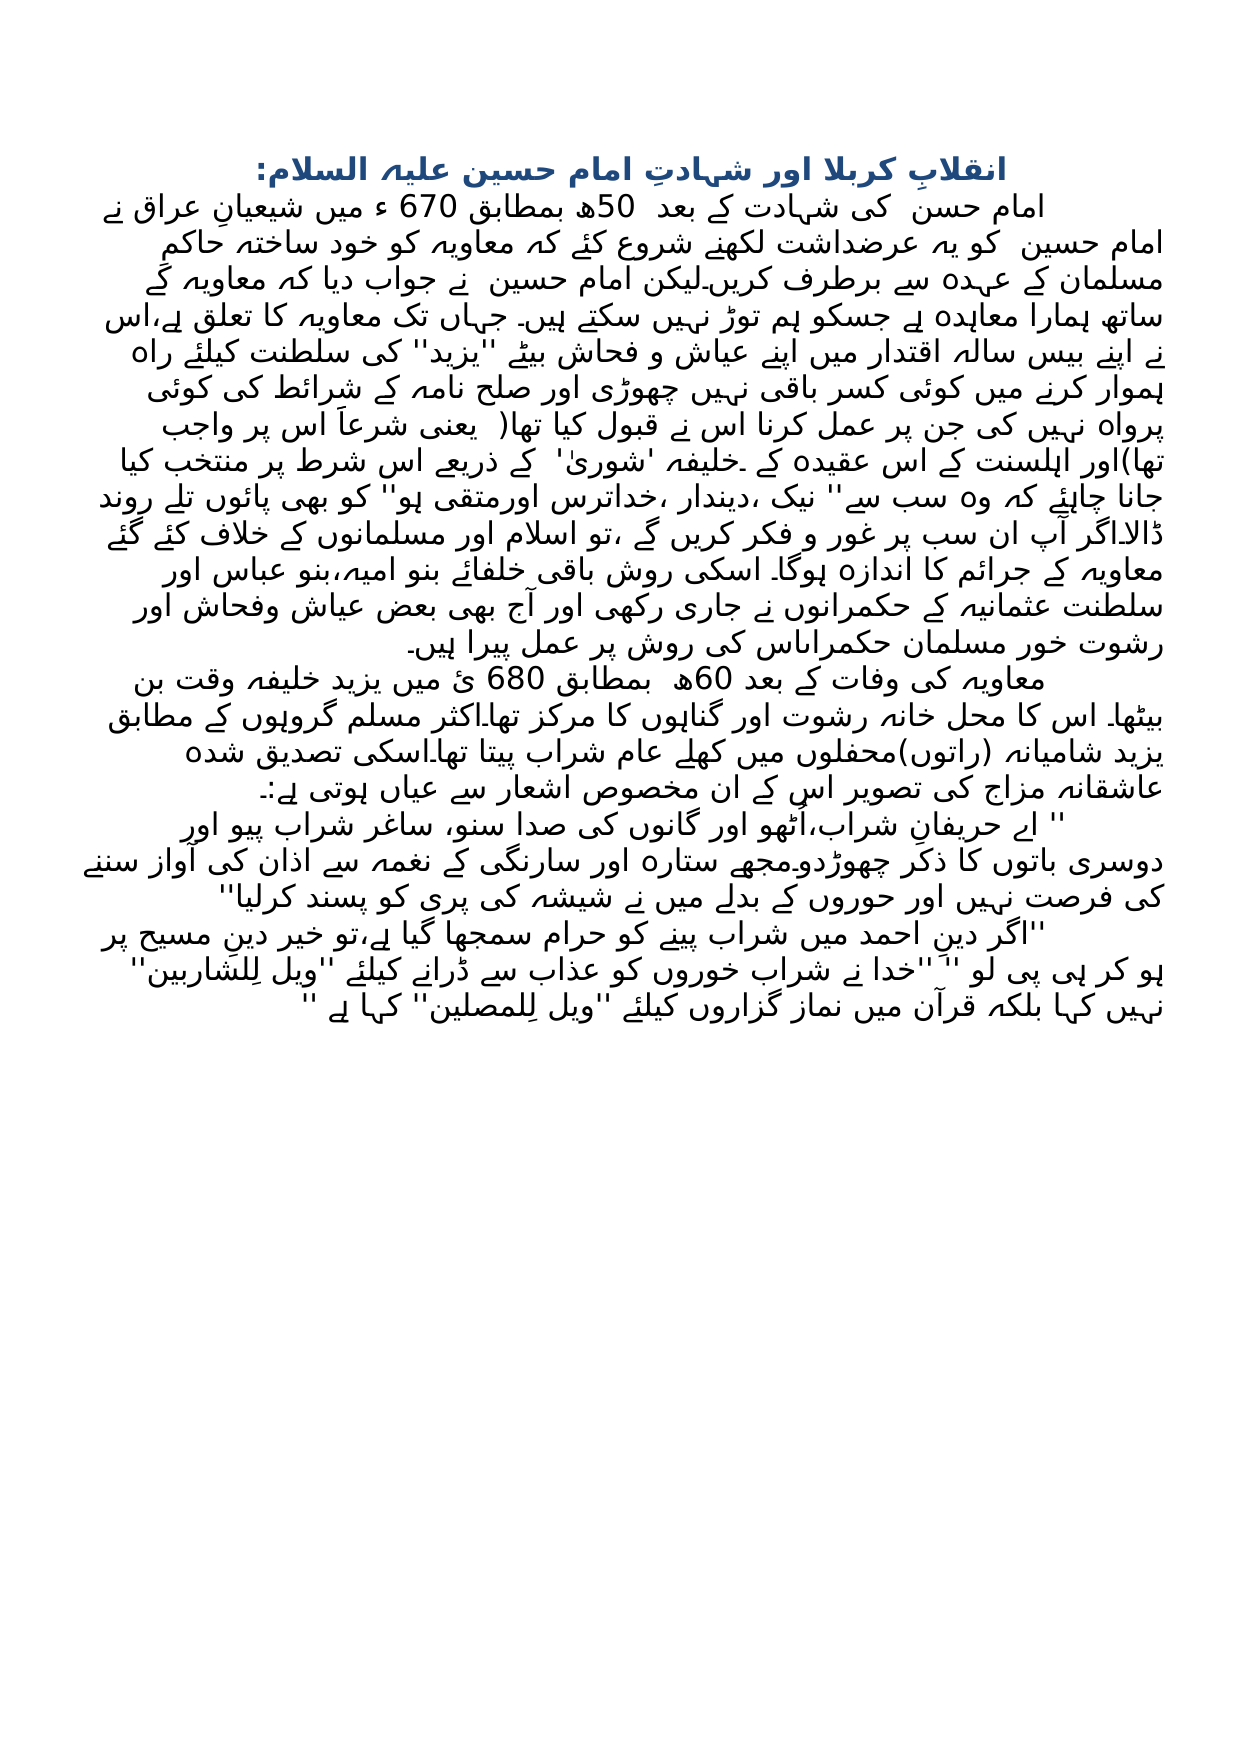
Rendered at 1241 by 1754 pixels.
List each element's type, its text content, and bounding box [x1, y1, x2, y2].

text '' اے حریفانِ شراب،اُٹھو اور گانوں کی صدا سنو، ساغر شراب پیو اور دوسری باتوں کا ذکر چھوڑدو۔مجھے ستارہ اور سارنگی کے نغمہ سے اذان کی آواز سننے کی فرصت نہیں اور حوروں کے بدلے میں نے شیشہ کی پری کو پسند کرلیا'' [75, 806, 1165, 915]
text ''اگر دینِ احمد میں شراب پینے کو حرام سمجھا گیا ہے،تو خیر دینِ مسیح پر ہو کر ہی پی لو '' ''خدا نے شراب خوروں کو عذاب سے ڈرانے کیلئے ''ویل لِلشاربین'' نہیں کہا بلکہ قرآن میں نماز گزاروں کیلئے ''ویل لِلمصلین'' کہا ہے '' [75, 915, 1165, 1024]
text امام حسن کی شہادت کے بعد 50ھ بمطابق 670 ء میں شیعیانِ عراق نے امام حسین کو یہ عرضداشت لکھنے شروع کئے کہ معاویہ کو خود ساختہ حاکمِ مسلمان کے عہدہ سے برطرف کریں۔لیکن امام حسین نے جواب دیا کہ معاویہ کے ساتھ ہمارا معاہدہ ہے جسکو ہم توڑ نہیں سکتے ہیں۔ جہاں تک معاویہ کا تعلق ہے،اس نے اپنے بیس سالہ اقتدار میں اپنے عیاش و فحاش بیٹے ''یزید'' کی سلطنت کیلئے راہ ہموار کرنے میں کوئی کسر باقی نہیں چھوڑی اور صلح نامہ کے شرائط کی کوئی پرواہ نہیں کی جن پر عمل کرنا اس نے قبول کیا تھا( یعنی شرعاََ اس پر واجب تھا)اور اہلسنت کے اس عقیدہ کے ۔خلیفہ 'شوریٰ' کے ذریعے اس شرط پر منتخب کیا جانا چاہئے کہ وہ سب سے'' نیک ،دیندار ،خداترس اورمتقی ہو'' کو بھی پائوں تلے روند ڈالا۔اگر آپ ان سب پر غور و فکر کریں گے ،تو اسلام اور مسلمانوں کے خلاف کئے گئے معاویہ کے جرائم کا اندازہ ہوگا۔ اسکی روش باقی خلفائے بنو امیہ،بنو عباس اور سلطنت عثمانیہ کے حکمرانوں نے جاری رکھی اور آج بھی بعض عیاش وفحاش اور رشوت خور مسلمان حکمراںاس کی روش پر عمل پیرا ہیں۔ [75, 188, 1165, 661]
subtitle انقلابِ کربلا اور شہادتِ امام حسین علیہ السلام: [75, 152, 1165, 188]
text معاویہ کی وفات کے بعد 60ھ بمطابق 680 ئ میں یزید خلیفہ وقت بن بیٹھا۔ اس کا محل خانہ رشوت اور گناہوں کا مرکز تھا۔اکثر مسلم گروہوں کے مطابق یزید شامیانہ (راتوں)محفلوں میں کھلے عام شراب پیتا تھا۔اسکی تصدیق شدہ عاشقانہ مزاج کی تصویر اس کے ان مخصوص اشعار سے عیاں ہوتی ہے:۔ [75, 661, 1165, 806]
